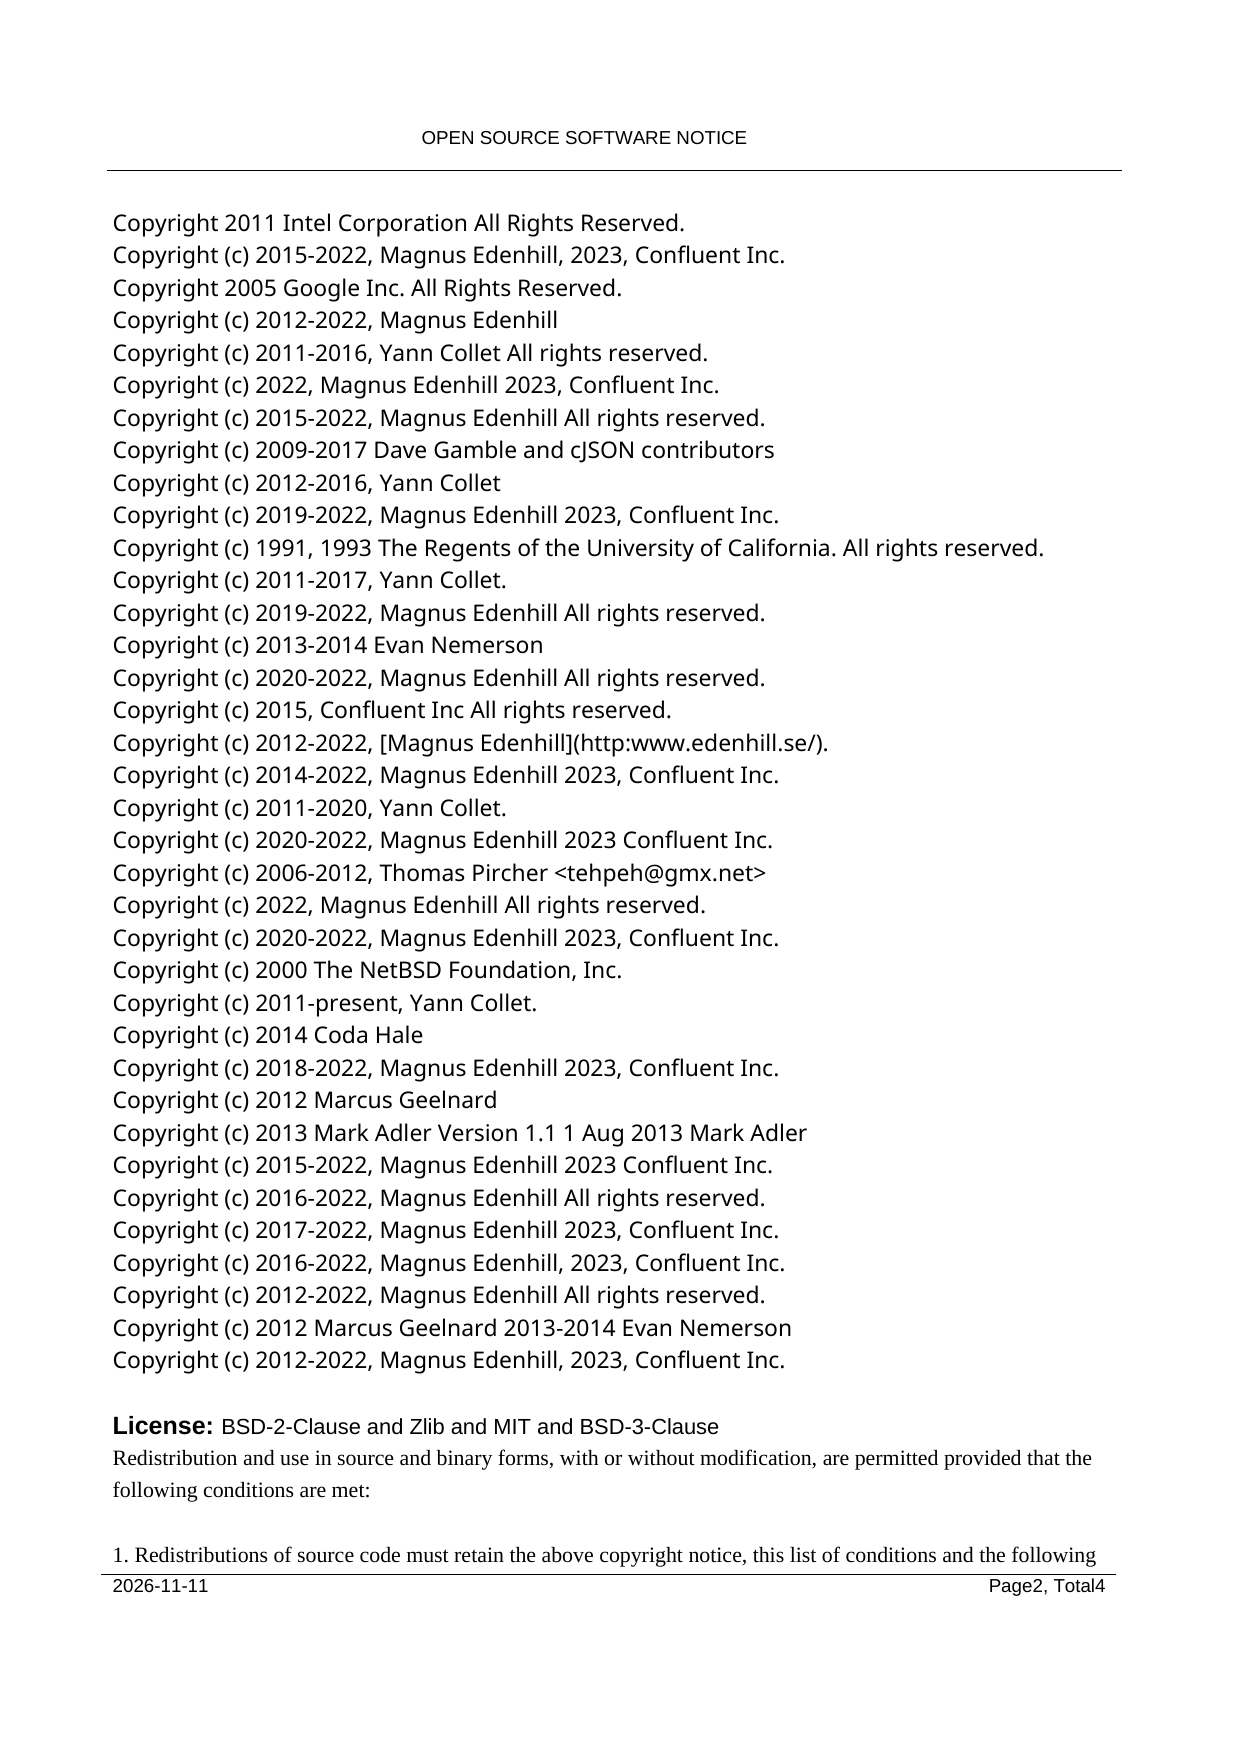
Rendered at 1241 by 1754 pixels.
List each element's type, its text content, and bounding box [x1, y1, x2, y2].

text License: BSD-2-Clause and Zlib and MIT and BSD-3-Clause [112, 1409, 1128, 1441]
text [112, 206, 1128, 1409]
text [112, 1441, 1128, 1571]
